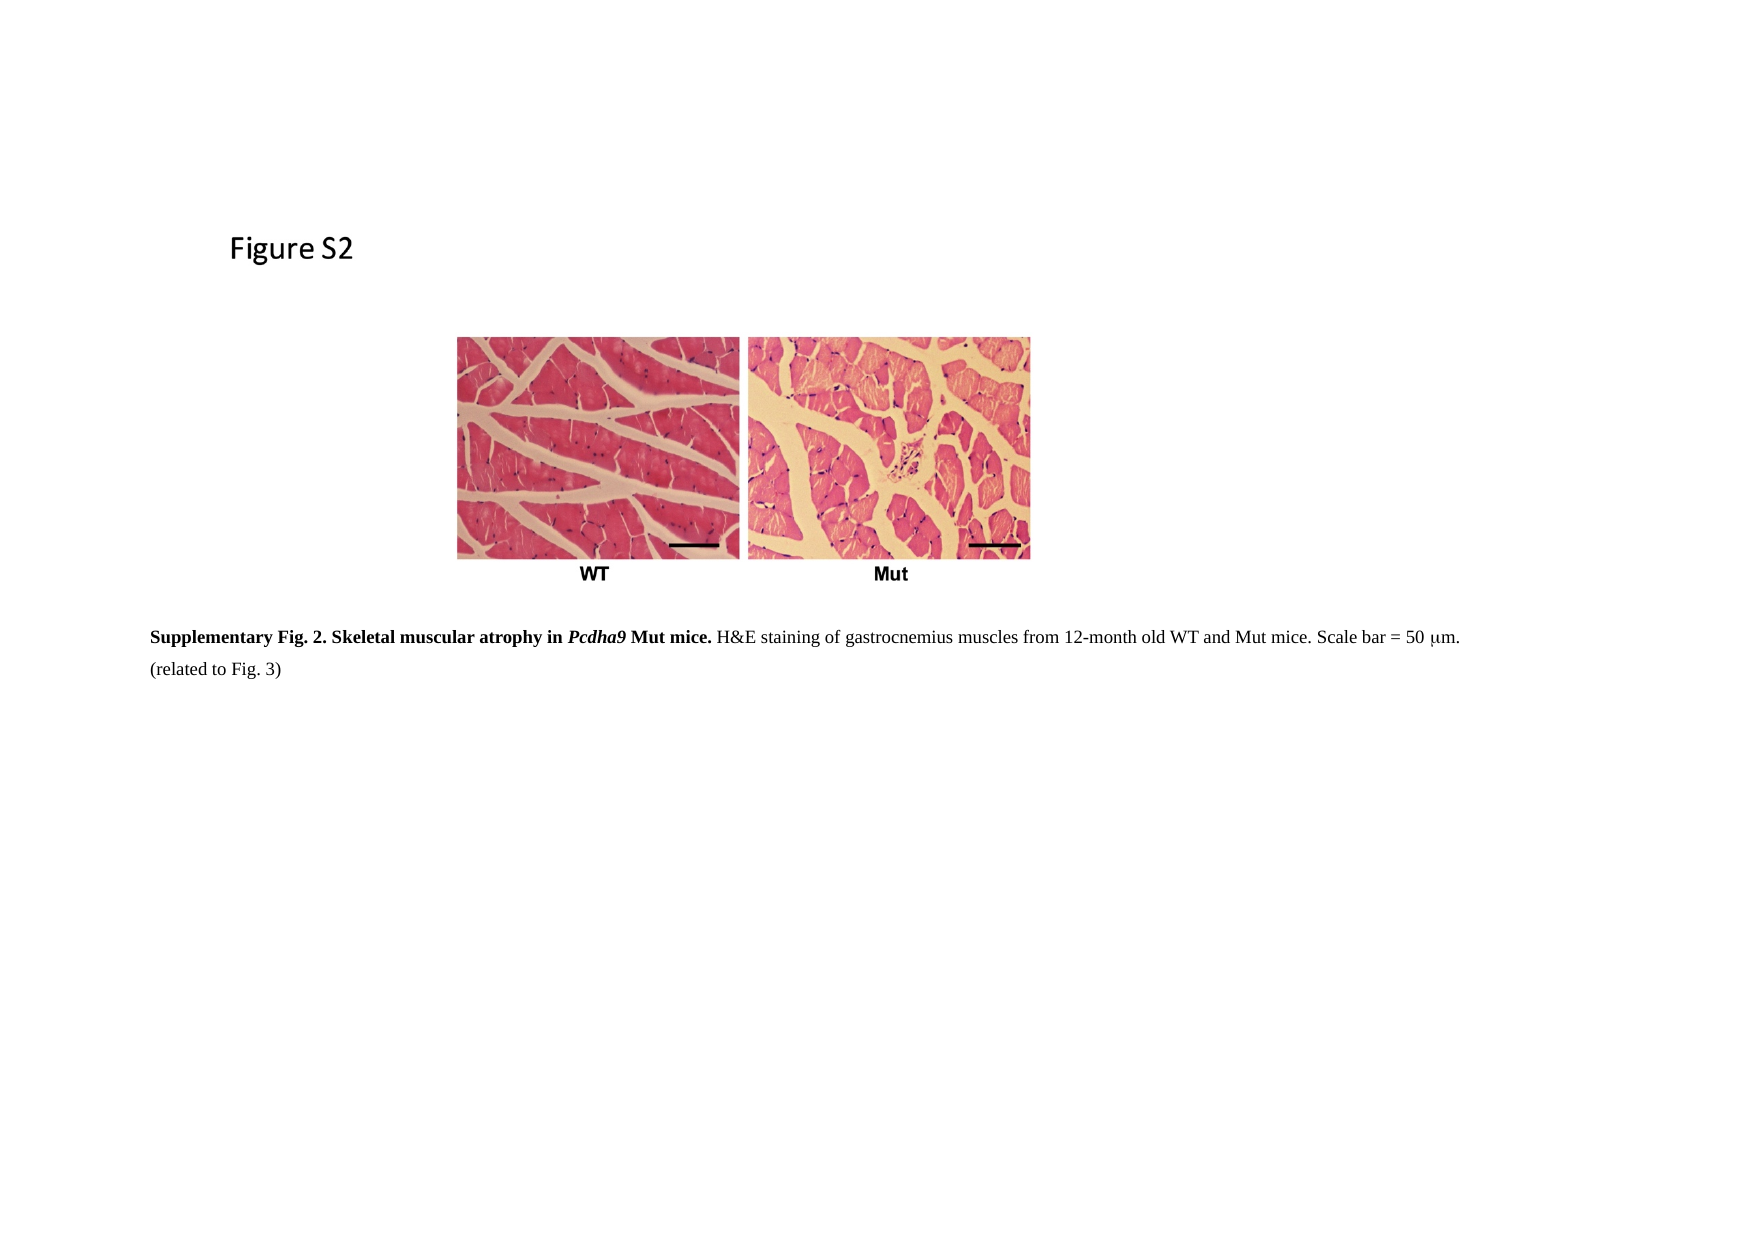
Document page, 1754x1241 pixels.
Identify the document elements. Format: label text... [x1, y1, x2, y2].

picture [204, 212, 1034, 600]
text (related to Fig. 3) [150, 653, 1604, 685]
text Supplementary Fig. 2. Skeletal muscular atrophy in Pcdha9 Mut mice. H&E staining of gastrocnemius muscles from 12-month old WT and Mut mice. Scale bar = 50 m. [150, 620, 1604, 653]
